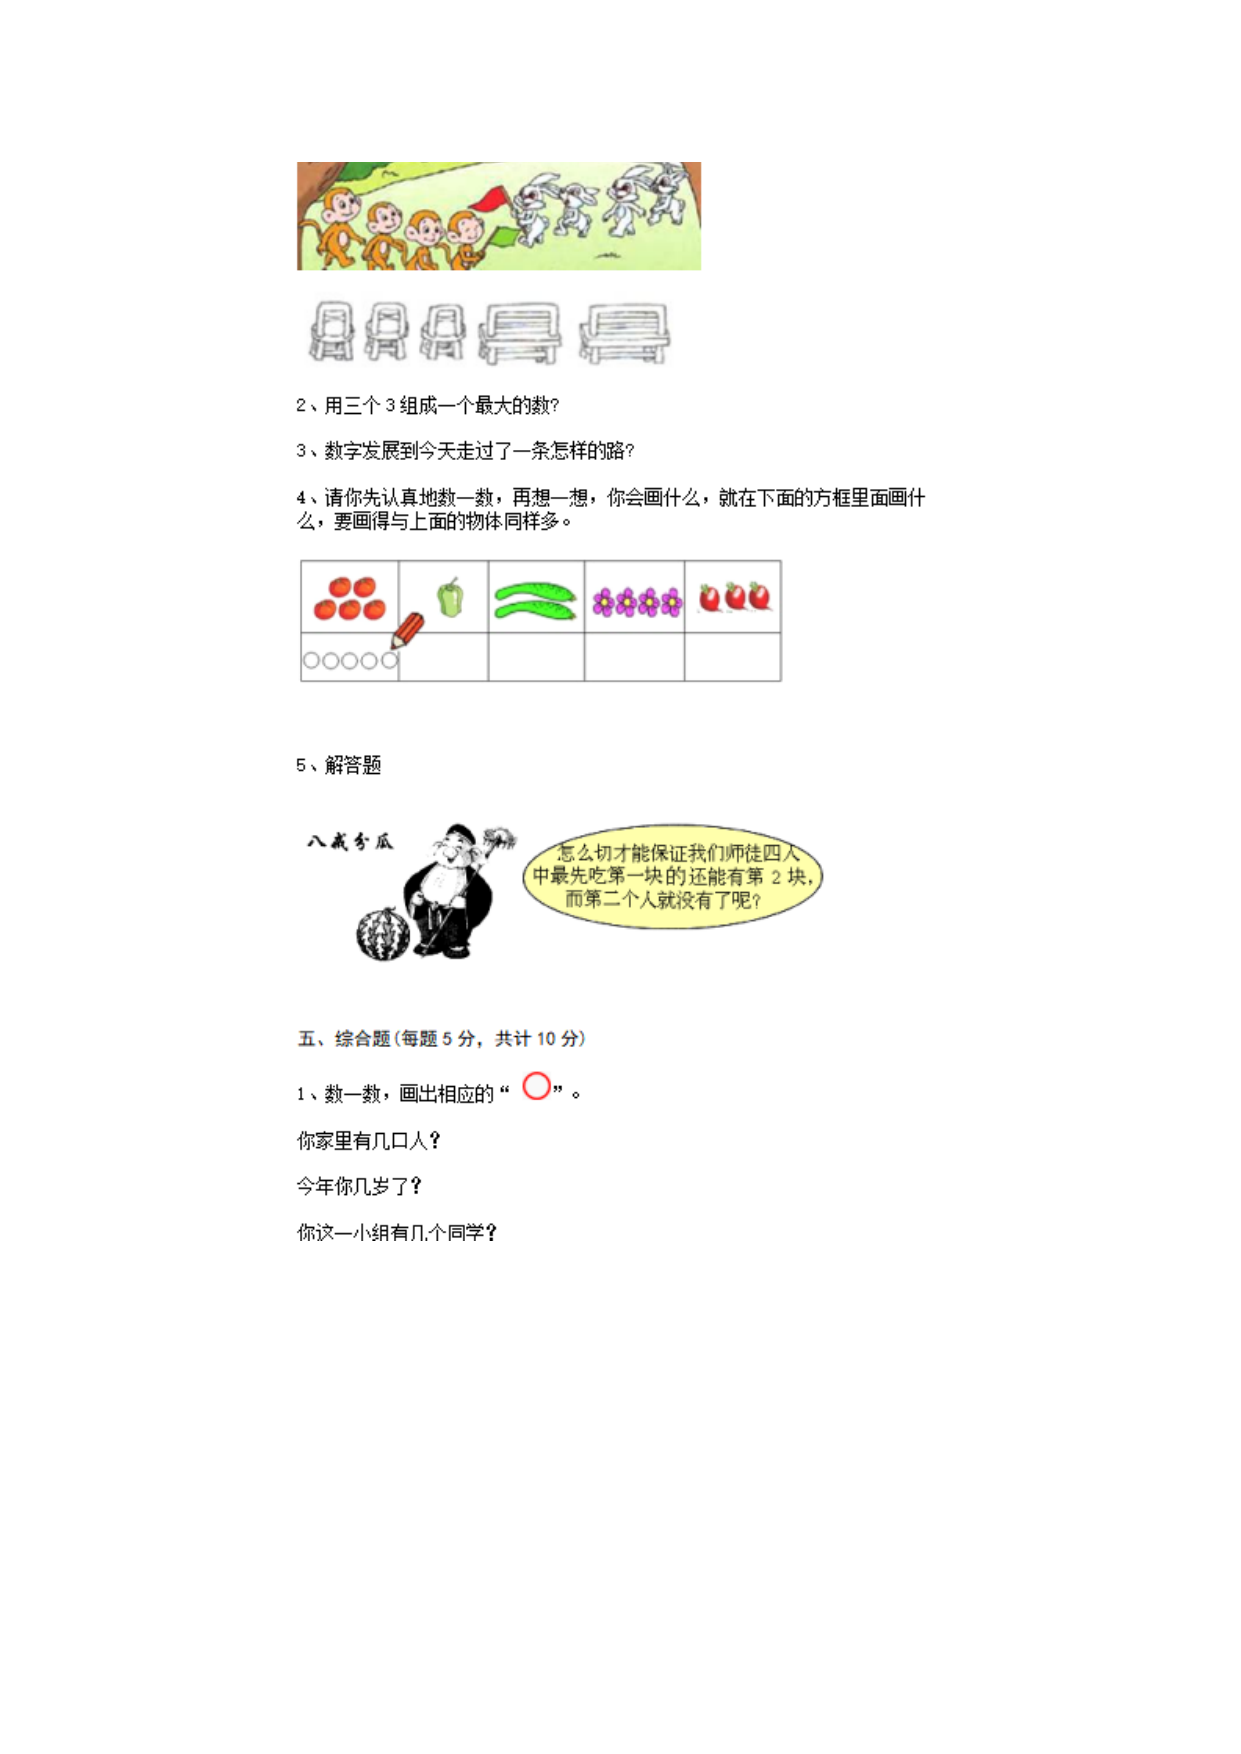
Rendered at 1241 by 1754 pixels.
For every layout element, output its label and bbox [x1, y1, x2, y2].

picture [263, 162, 977, 1241]
